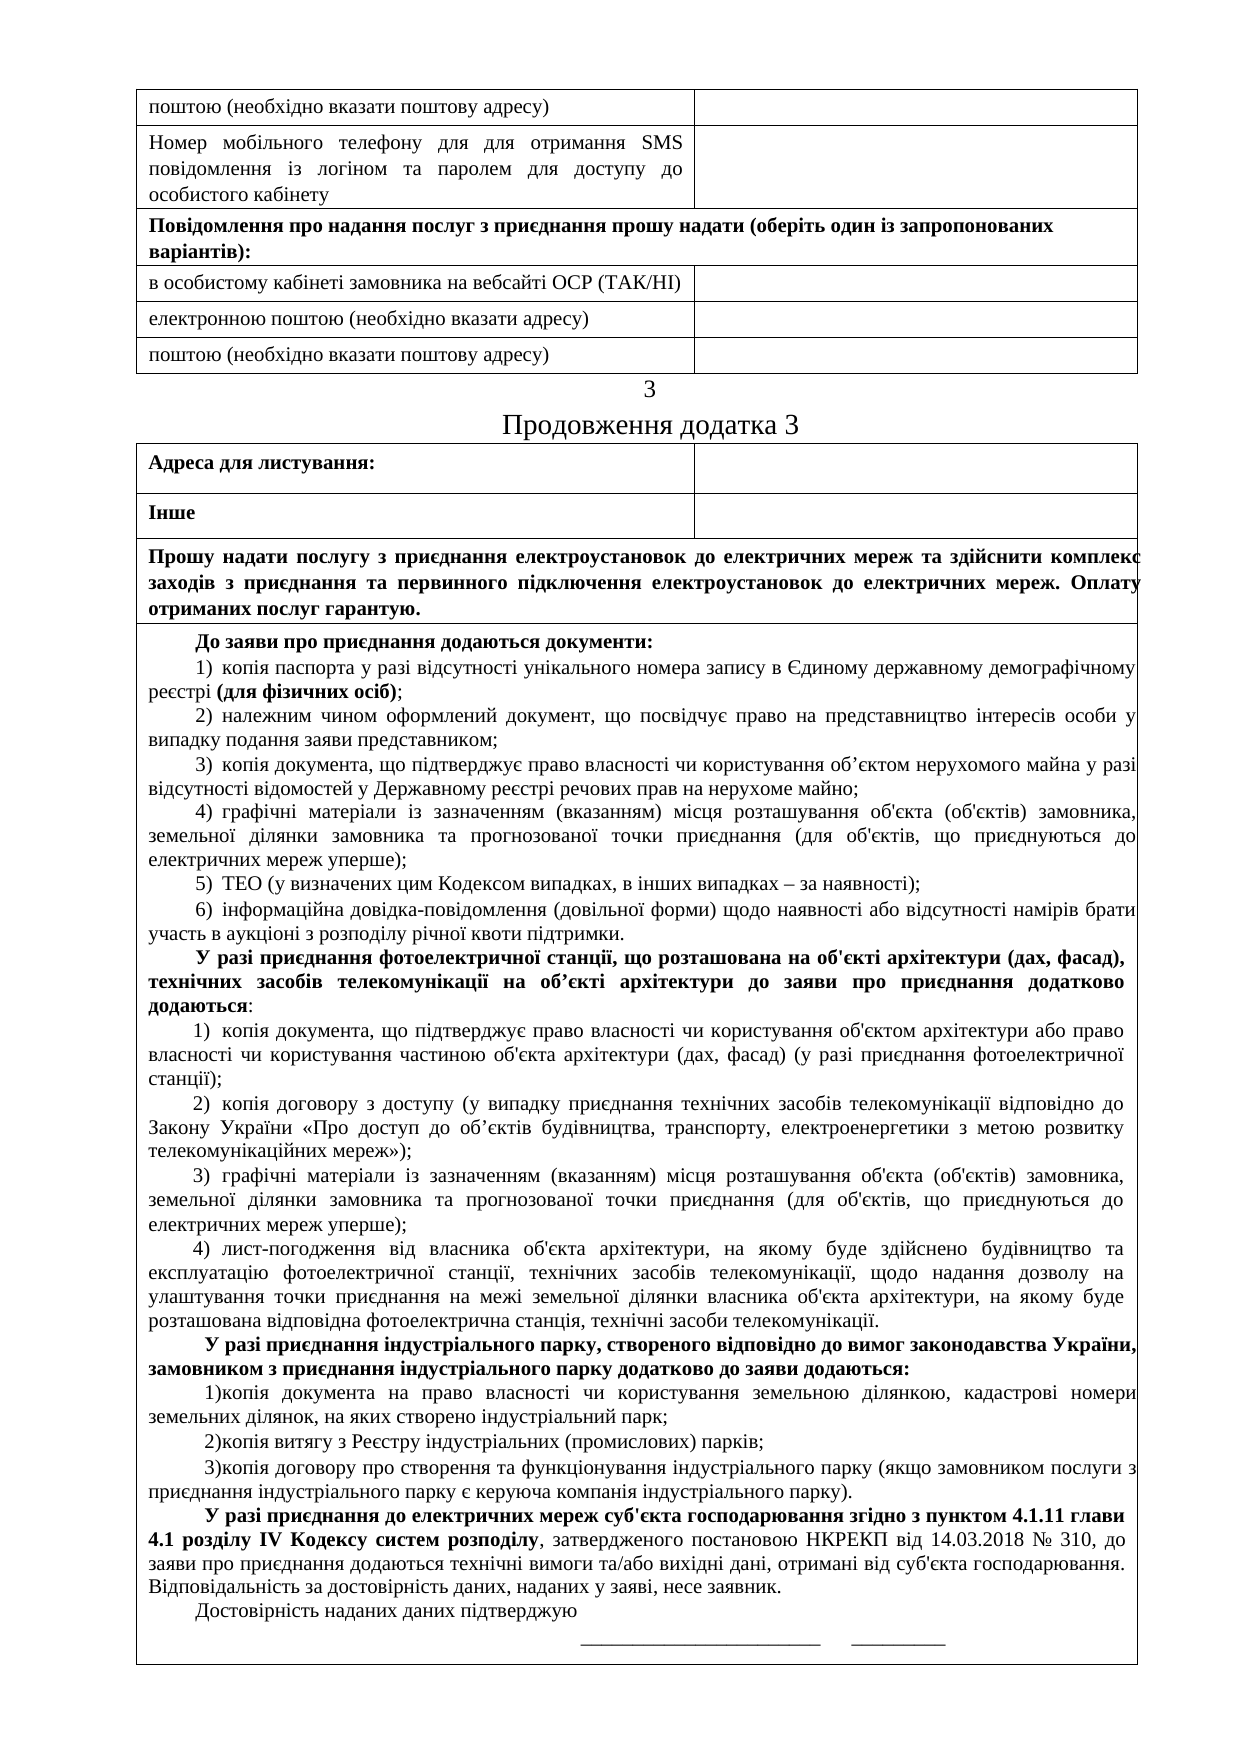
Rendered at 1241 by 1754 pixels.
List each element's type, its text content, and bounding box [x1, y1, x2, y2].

table_cell [695, 302, 1137, 337]
text 3 [148, 374, 1152, 403]
table_header Адреса для листування: [137, 444, 694, 493]
table_cell [695, 494, 1137, 538]
table_cell Повідомлення про надання послуг з приєднання прошу надати (оберіть один із запропонованих варіантів): [137, 209, 1137, 265]
table_cell поштою (необхідно вказати поштову адресу) [137, 90, 694, 124]
table_header [695, 444, 1137, 493]
table_cell електронною поштою (необхідно вказати адресу) [137, 302, 694, 337]
table_cell Номер мобільного телефону для для отримання SMS повідомлення із логіном та паролем для доступу до особистого кабінету [137, 126, 694, 208]
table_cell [137, 624, 1137, 1664]
table_cell Прошу надати послугу з приєднання електроустановок до електричних мереж та здійснити комплекс заходів з приєднання та первинного підключення електроустановок до електричних мереж. Оплату отриманих послуг гарантую. [137, 539, 1137, 623]
table_cell [695, 126, 1137, 208]
table_cell в особистому кабінеті замовника на вебсайті ОСР (ТАК/НІ) [137, 266, 694, 301]
table_cell [695, 266, 1137, 301]
subtitle Продовження додатка 3 [148, 407, 1153, 440]
table_cell [695, 338, 1137, 373]
table_cell [695, 90, 1137, 124]
table_cell Інше [137, 494, 694, 538]
table_cell поштою (необхідно вказати поштову адресу) [137, 338, 694, 373]
